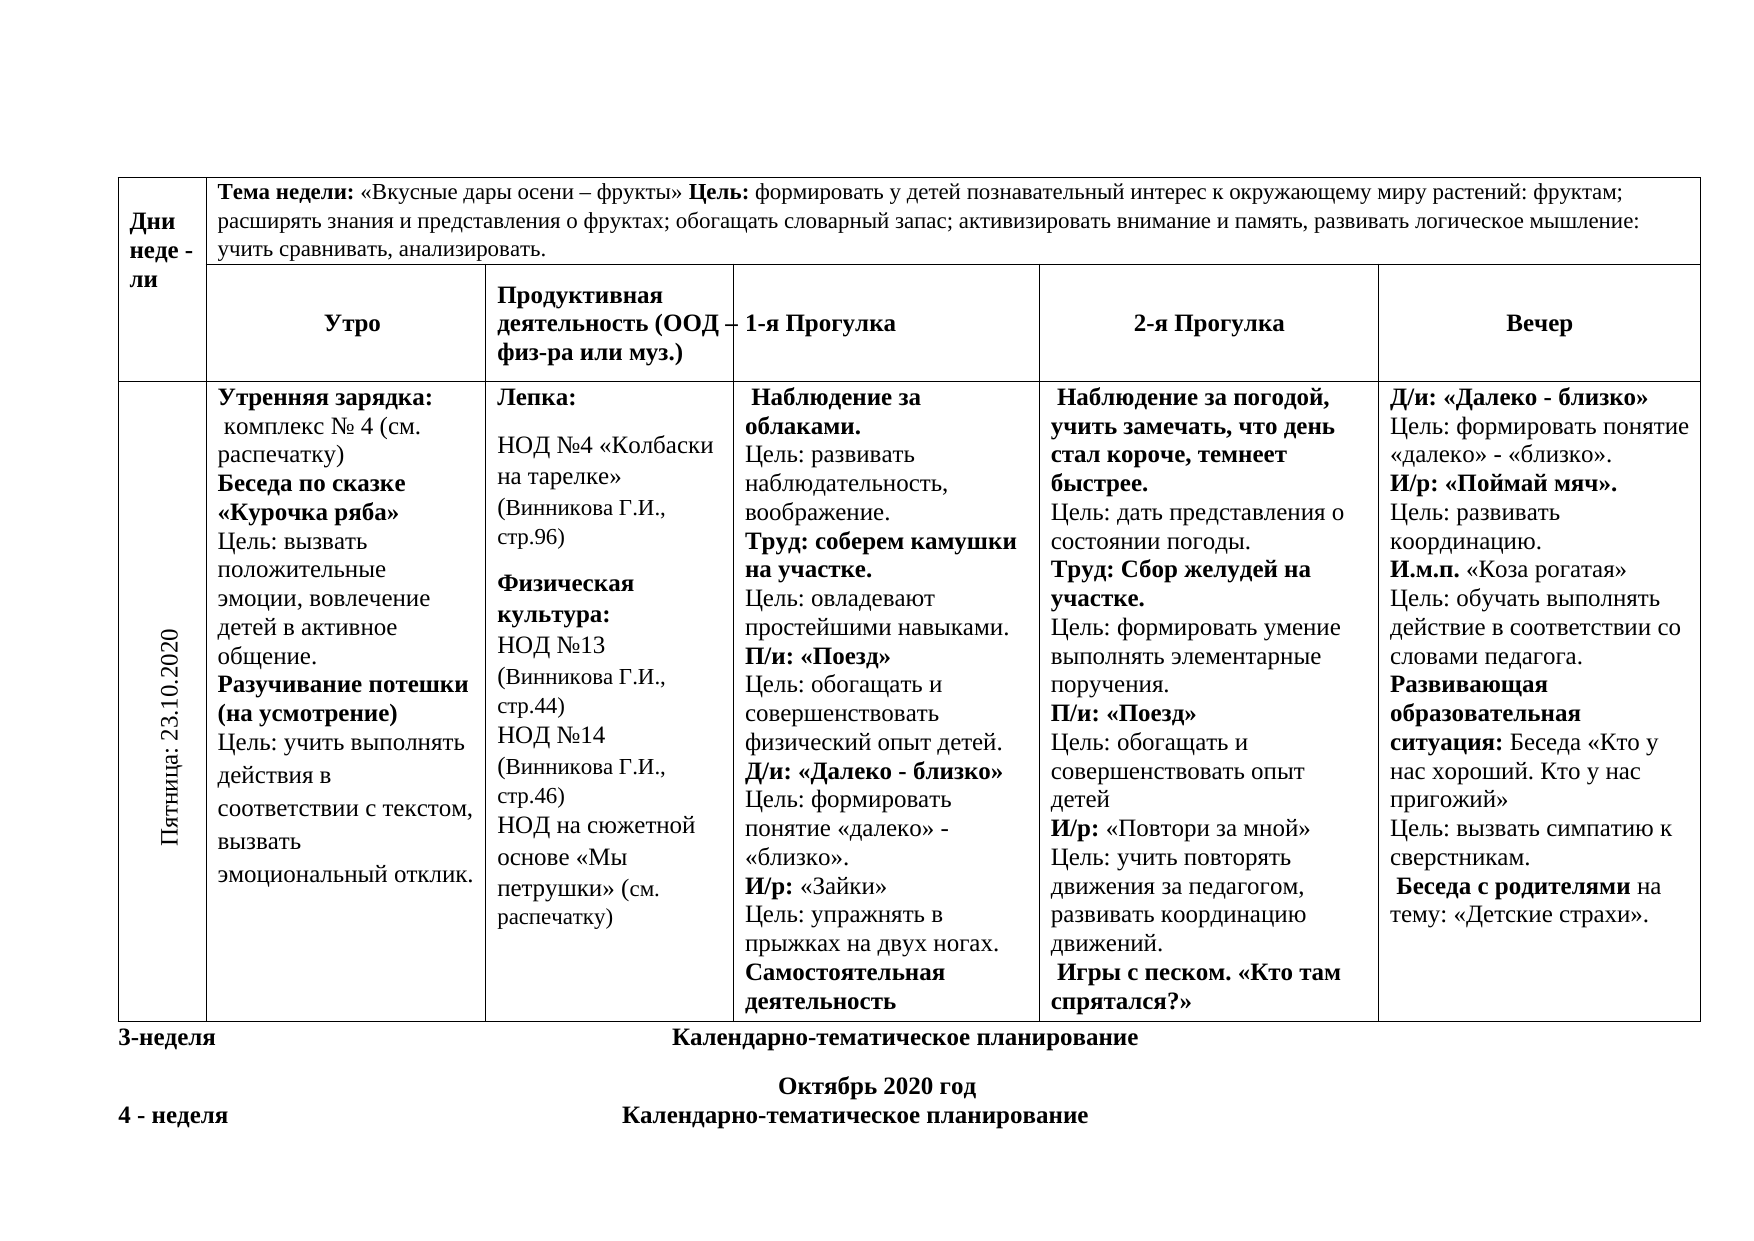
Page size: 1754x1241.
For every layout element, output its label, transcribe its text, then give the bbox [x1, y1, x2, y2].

table_cell 1-я Прогулка [734, 265, 1039, 381]
text 3-неделя Календарно-тематическое планирование [118, 1022, 1636, 1051]
table_cell Дни неде -ли [119, 178, 206, 381]
table_cell Лепка: НОД №4 «Колбаски на тарелке» (Винникова Г.И., стр.96) Физическая культура: НОД №13 (Винникова Г.И., стр.44) НОД №14 (Винникова Г.И., стр.46) НОД на сюжетной основе «Мы петрушки» (см. распечатку) [486, 382, 733, 1021]
table_cell Д/и: «Далеко - близко» Цель: формировать понятие «далеко» - «близко». И/р: «Поймай мяч». Цель: развивать координацию. И.м.п. «Коза рогатая» Цель: обучать выполнять действие в соответствии со словами педагога. Развивающая образовательная ситуация: Беседа «Кто у нас хороший. Кто у нас пригожий» Цель: вызвать симпатию к сверстникам. Беседа с родителями на тему: «Детские страхи». [1379, 382, 1700, 1021]
table_cell Продуктивная деятельность (ООД – физ-ра или муз.) [486, 265, 733, 381]
table_cell Утренняя зарядка: комплекс № 4 (см. распечатку) Беседа по сказке «Курочка ряба» Цель: вызвать положительные эмоции, вовлечение детей в активное общение. Разучивание потешки (на усмотрение) Цель: учить выполнять действия в соответствии с текстом, вызвать эмоциональный отклик. [207, 382, 485, 1021]
table_cell Наблюдение за облаками. Цель: развивать наблюдательность, воображение. Труд: соберем камушки на участке. Цель: овладевают простейшими навыками. П/и: «Поезд» Цель: обогащать и совершенствовать физический опыт детей. Д/и: «Далеко - близко» Цель: формировать понятие «далеко» - «близко». И/р: «Зайки» Цель: упражнять в прыжках на двух ногах. Самостоятельная деятельность [734, 382, 1039, 1021]
table_cell 2-я Прогулка [1040, 265, 1378, 381]
table_cell Пятница: 23.10.2020 [119, 382, 206, 1021]
table_cell Утро [207, 265, 485, 381]
text Октябрь 2020 год [118, 1071, 1636, 1100]
table_cell Наблюдение за погодой, учить замечать, что день стал короче, темнеет быстрее. Цель: дать представления о состоянии погоды. Труд: Сбор желудей на участке. Цель: формировать умение выполнять элементарные поручения. П/и: «Поезд» Цель: обогащать и совершенствовать опыт детей И/р: «Повтори за мной» Цель: учить повторять движения за педагогом, развивать координацию движений. Игры с песком. «Кто там спрятался?» [1040, 382, 1378, 1021]
text 4 - неделя Календарно-тематическое планирование [118, 1100, 1636, 1129]
table_cell Тема недели: «Вкусные дары осени – фрукты» Цель: формировать у детей познавательный интерес к окружающему миру растений: фруктам; расширять знания и представления о фруктах; обогащать словарный запас; активизировать внимание и память, развивать логическое мышление: учить сравнивать, анализировать. [207, 178, 1700, 263]
table_cell Вечер [1379, 265, 1700, 381]
